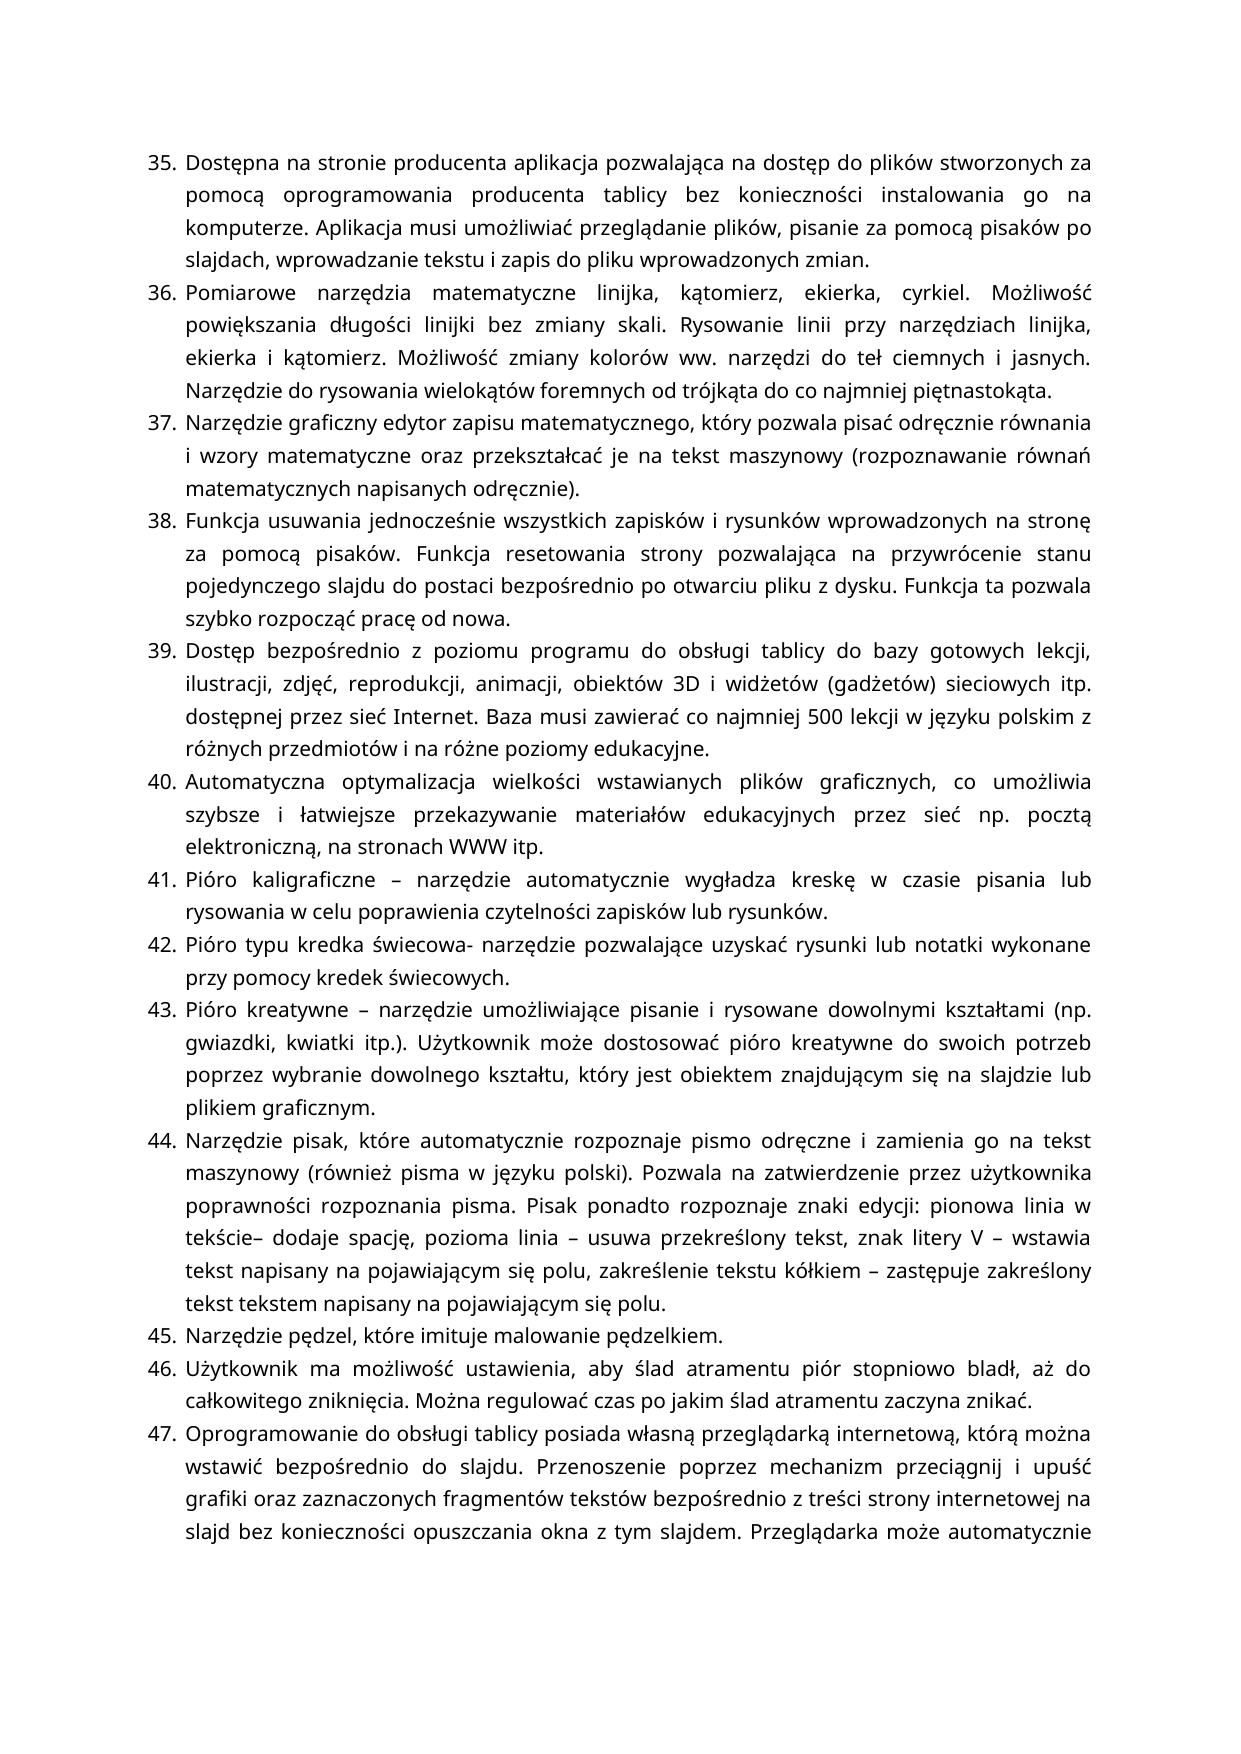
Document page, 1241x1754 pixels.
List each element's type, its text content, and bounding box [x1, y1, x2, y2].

list Pomiarowe narzędzia matematyczne linijka, kątomierz, ekierka, cyrkiel. Możliwość powiększania długości linijki bez zmiany skali. Rysowanie linii przy narzędziach linijka, ekierka i kątomierz. Możliwość zmiany kolorów ww. narzędzi do teł ciemnych i jasnych. Narzędzie do rysowania wielokątów foremnych od trójkąta do co najmniej piętnastokąta. [148, 278, 1093, 404]
list Dostępna na stronie producenta aplikacja pozwalająca na dostęp do plików stworzonych za pomocą oprogramowania producenta tablicy bez konieczności instalowania go na komputerze. Aplikacja musi umożliwiać przeglądanie plików, pisanie za pomocą pisaków po slajdach, wprowadzanie tekstu i zapis do pliku wprowadzonych zmian. [148, 148, 1093, 274]
list Automatyczna optymalizacja wielkości wstawianych plików graficznych, co umożliwia szybsze i łatwiejsze przekazywanie materiałów edukacyjnych przez sieć np. pocztą elektroniczną, na stronach WWW itp. [148, 767, 1093, 861]
list Narzędzie pędzel, które imituje malowanie pędzelkiem. [148, 1321, 1093, 1350]
list Pióro kreatywne – narzędzie umożliwiające pisanie i rysowane dowolnymi kształtami (np. gwiazdki, kwiatki itp.). Użytkownik może dostosować pióro kreatywne do swoich potrzeb poprzez wybranie dowolnego kształtu, który jest obiektem znajdującym się na slajdzie lub plikiem graficznym. [148, 995, 1093, 1122]
list Pióro kaligraficzne – narzędzie automatycznie wygładza kreskę w czasie pisania lub rysowania w celu poprawienia czytelności zapisków lub rysunków. [148, 865, 1093, 926]
list Użytkownik ma możliwość ustawienia, aby ślad atramentu piór stopniowo bladł, aż do całkowitego zniknięcia. Można regulować czas po jakim ślad atramentu zaczyna znikać. [148, 1354, 1093, 1415]
list Narzędzie graficzny edytor zapisu matematycznego, który pozwala pisać odręcznie równania i wzory matematyczne oraz przekształcać je na tekst maszynowy (rozpoznawanie równań matematycznych napisanych odręcznie). [148, 408, 1093, 502]
list Narzędzie pisak, które automatycznie rozpoznaje pismo odręczne i zamienia go na tekst maszynowy (również pisma w języku polski). Pozwala na zatwierdzenie przez użytkownika poprawności rozpoznania pisma. Pisak ponadto rozpoznaje znaki edycji: pionowa linia w tekście– dodaje spację, pozioma linia – usuwa przekreślony tekst, znak litery V – wstawia tekst napisany na pojawiającym się polu, zakreślenie tekstu kółkiem – zastępuje zakreślony tekst tekstem napisany na pojawiającym się polu. [148, 1126, 1093, 1317]
list Dostęp bezpośrednio z poziomu programu do obsługi tablicy do bazy gotowych lekcji, ilustracji, zdjęć, reprodukcji, animacji, obiektów 3D i widżetów (gadżetów) sieciowych itp. dostępnej przez sieć Internet. Baza musi zawierać co najmniej 500 lekcji w języku polskim z różnych przedmiotów i na różne poziomy edukacyjne. [148, 637, 1093, 763]
list Funkcja usuwania jednocześnie wszystkich zapisków i rysunków wprowadzonych na stronę za pomocą pisaków. Funkcja resetowania strony pozwalająca na przywrócenie stanu pojedynczego slajdu do postaci bezpośrednio po otwarciu pliku z dysku. Funkcja ta pozwala szybko rozpocząć pracę od nowa. [148, 506, 1093, 632]
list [148, 1419, 1093, 1545]
list Pióro typu kredka świecowa- narzędzie pozwalające uzyskać rysunki lub notatki wykonane przy pomocy kredek świecowych. [148, 930, 1093, 991]
